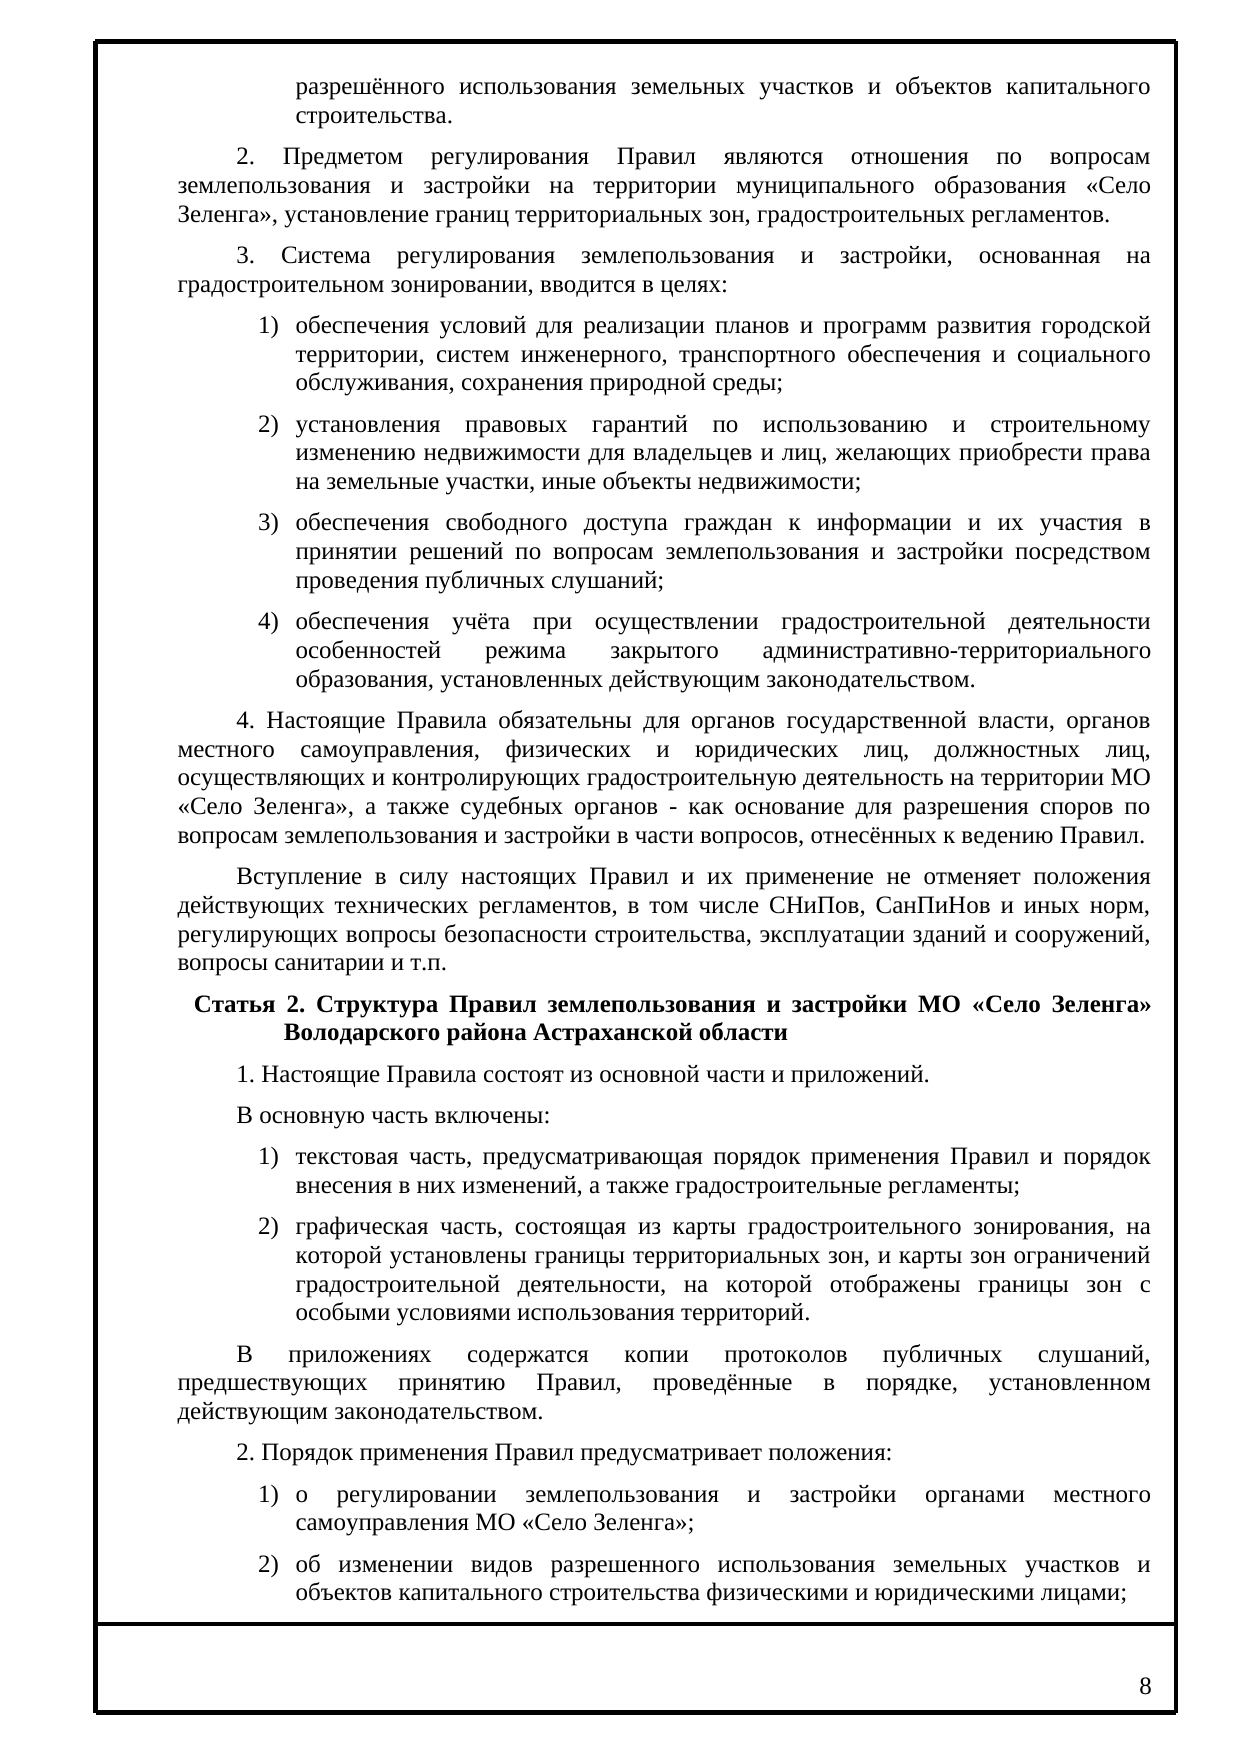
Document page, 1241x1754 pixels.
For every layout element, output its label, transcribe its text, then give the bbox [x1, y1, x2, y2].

list об изменении видов разрешенного использования земельных участков и объектов капитального строительства физическими и юридическими лицами; [258, 1549, 1152, 1606]
list установления правовых гарантий по использованию и строительному изменению недвижимости для владельцев и лиц, желающих приобрести права на земельные участки, иные объекты недвижимости; [258, 409, 1152, 495]
list текстовая часть, предусматривающая порядок применения Правил и порядок внесения в них изменений, а также градостроительные регламенты; [258, 1141, 1152, 1199]
list о регулировании землепользования и застройки органами местного самоуправления МО «Село Зеленга»; [258, 1479, 1152, 1536]
text 3. Система регулирования землепользования и застройки, основанная на градостроительном зонировании, вводится в целях: [177, 240, 1152, 297]
text 1. Настоящие Правила состоят из основной части и приложений. [177, 1059, 1152, 1087]
text 2. Предметом регулирования Правил являются отношения по вопросам землепользования и застройки на территории муниципального образования «Село Зеленга», установление границ территориальных зон, градостроительных регламентов. [177, 141, 1152, 227]
list обеспечения условий для реализации планов и программ развития городской территории, систем инженерного, транспортного обеспечения и социального обслуживания, сохранения природной среды; [258, 310, 1152, 396]
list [258, 71, 1152, 129]
list обеспечения учёта при осуществлении градостроительной деятельности особенностей режима закрытого административно-территориального образования, установленных действующим законодательством. [258, 606, 1152, 692]
text 2. Порядок применения Правил предусматривает положения: [177, 1437, 1152, 1466]
text В основную часть включены: [177, 1100, 1152, 1129]
list графическая часть, состоящая из карты градостроительного зонирования, на которой установлены границы территориальных зон, и карты зон ограничений градостроительной деятельности, на которой отображены границы зон с особыми условиями использования территорий. [258, 1211, 1152, 1326]
list обеспечения свободного доступа граждан к информации и их участия в принятии решений по вопросам землепользования и застройки посредством проведения публичных слушаний; [258, 507, 1152, 594]
text Вступление в силу настоящих Правил и их применение не отменяет положения действующих технических регламентов, в том числе СНиПов, СанПиНов и иных норм, регулирующих вопросы безопасности строительства, эксплуатации зданий и сооружений, вопросы санитарии и т.п. [177, 861, 1152, 976]
text 4. Настоящие Правила обязательны для органов государственной власти, органов местного самоуправления, физических и юридических лиц, должностных лиц, осуществляющих и контролирующих градостроительную деятельность на территории МО «Село Зеленга», а также судебных органов - как основание для разрешения споров по вопросам землепользования и застройки в части вопросов, отнесённых к ведению Правил. [177, 705, 1152, 849]
subtitle Статья 2. Структура Правил землепользования и застройки МО «Село Зеленга» Володарского района Астраханской области [194, 989, 1152, 1046]
text В приложениях содержатся копии протоколов публичных слушаний, предшествующих принятию Правил, проведённые в порядке, установленном действующим законодательством. [177, 1339, 1152, 1425]
